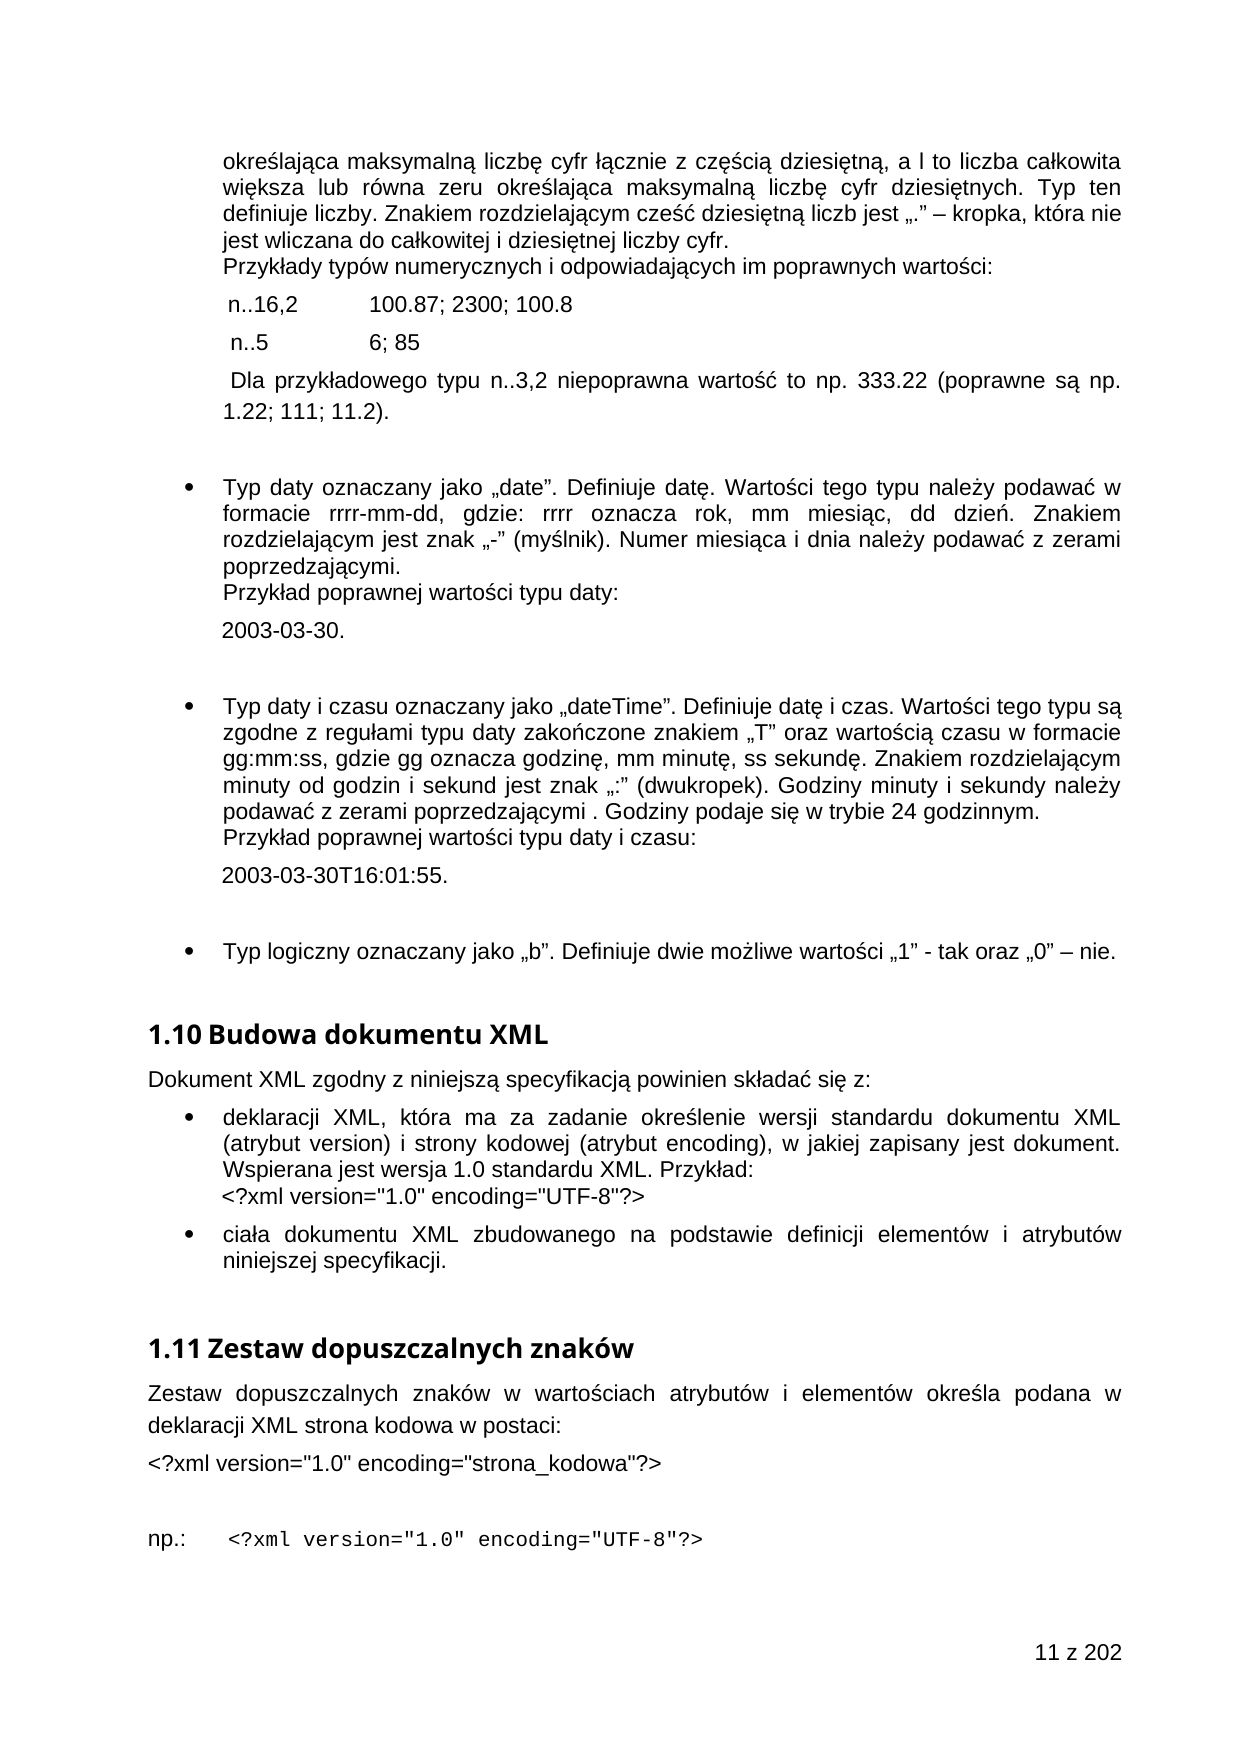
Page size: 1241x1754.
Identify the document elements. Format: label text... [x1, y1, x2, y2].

text 2003-03-30T16:01:55. [148, 862, 1122, 888]
text n..5 6; 85 [148, 329, 1122, 355]
list deklaracji XML, która ma za zadanie określenie wersji standardu dokumentu XML (atrybut version) i strony kodowej (atrybut encoding), w jakiej zapisany jest dokument. Wspierana jest wersja 1.0 standardu XML. Przykład: [185, 1104, 1122, 1183]
list ciała dokumentu XML zbudowanego na podstawie definicji elementów i atrybutów niniejszej specyfikacji. [185, 1221, 1122, 1273]
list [185, 148, 1122, 253]
text Dokument XML zgodny z niniejszą specyfikacją powinien składać się z: [148, 1066, 1122, 1092]
list Typ daty oznaczany jako „date”. Definiuje datę. Wartości tego typu należy podawać w formacie rrrr-mm-dd, gdzie: rrrr oznacza rok, mm miesiąc, dd dzień. Znakiem rozdzielającym jest znak „-” (myślnik). Numer miesiąca i dnia należy podawać z zerami poprzedzającymi. [185, 474, 1122, 579]
text np.: <?xml version="1.0" encoding="UTF-8"?> [148, 1525, 1122, 1553]
text n..16,2 100.87; 2300; 100.8 [148, 291, 1122, 317]
subtitle Budowa dokumentu XML [148, 1016, 1122, 1052]
text Dla przykładowego typu n..3,2 niepoprawna wartość to np. 333.22 (poprawne są np. 1.22; 111; 11.2). [223, 367, 1122, 424]
text Przykład poprawnej wartości typu daty: [148, 579, 1122, 606]
text Zestaw dopuszczalnych znaków w wartościach atrybutów i elementów określa podana w deklaracji XML strona kodowa w postaci: [148, 1380, 1122, 1438]
list Typ daty i czasu oznaczany jako „dateTime”. Definiuje datę i czas. Wartości tego typu są zgodne z regułami typu daty zakończone znakiem „T” oraz wartością czasu w formacie gg:mm:ss, gdzie gg oznacza godzinę, mm minutę, ss sekundę. Znakiem rozdzielającym minuty od godzin i sekund jest znak „:” (dwukropek). Godziny minuty i sekundy należy podawać z zerami poprzedzającymi . Godziny podaje się w trybie 24 godzinnym. [185, 693, 1122, 824]
text Przykład poprawnej wartości typu daty i czasu: [148, 824, 1122, 851]
text Przykłady typów numerycznych i odpowiadających im poprawnych wartości: [148, 253, 1122, 279]
text <?xml version="1.0" encoding="strona_kodowa"?> [148, 1450, 1122, 1476]
list Typ logiczny oznaczany jako „b”. Definiuje dwie możliwe wartości „1” - tak oraz „0” – nie. [185, 938, 1122, 964]
text <?xml version="1.0" encoding="UTF-8"?> [148, 1183, 1122, 1209]
subtitle Zestaw dopuszczalnych znaków [148, 1330, 1122, 1367]
text 2003-03-30. [148, 617, 1122, 643]
